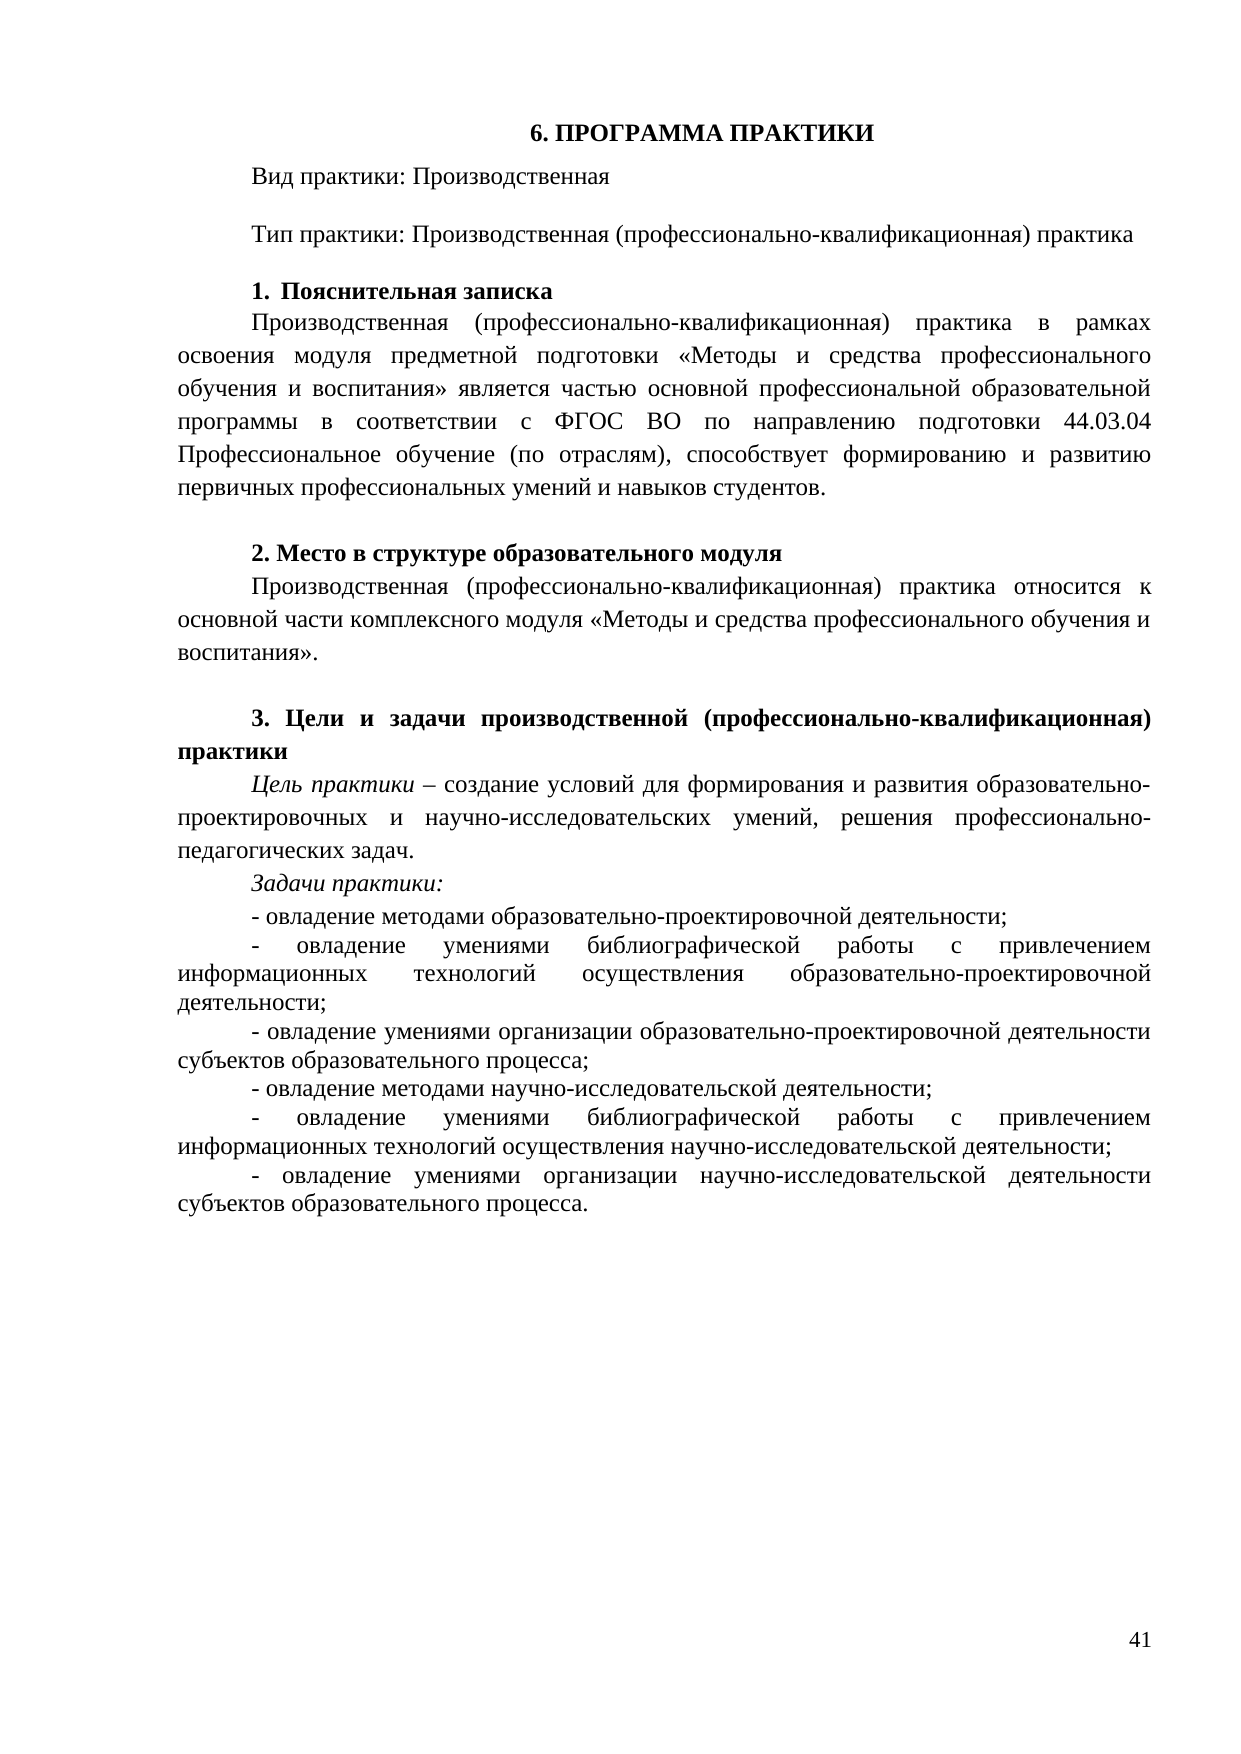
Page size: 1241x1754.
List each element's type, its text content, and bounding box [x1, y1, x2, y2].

text - овладение умениями библиографической работы с привлечением информационных технологий осуществления образовательно-проектировочной деятельности; [177, 930, 1152, 1016]
text - овладение методами научно-исследовательской деятельности; [177, 1073, 1152, 1102]
text 3. Цели и задачи производственной (профессионально-квалификационная) практики [177, 703, 1152, 765]
list Пояснительная записка [177, 276, 1152, 305]
text Вид практики: Производственная [177, 161, 1152, 190]
text Производственная (профессионально-квалификационная) практика относится к основной части комплексного модуля «Методы и средства профессионального обучения и воспитания». [177, 571, 1152, 666]
text 2. Место в структуре образовательного модуля [177, 538, 1152, 567]
text Цель практики – создание условий для формирования и развития образовательно-проектировочных и научно-исследовательских умений, решения профессионально-педагогических задач. [177, 769, 1152, 864]
text Тип практики: Производственная (профессионально-квалификационная) практика [177, 219, 1152, 247]
text 6. ПРОГРАММА ПРАКТИКИ [252, 118, 1152, 147]
text - овладение методами образовательно-проектировочной деятельности; [177, 901, 1152, 930]
text - овладение умениями организации научно-исследовательской деятельности субъектов образовательного процесса. [177, 1160, 1152, 1217]
text - овладение умениями библиографической работы с привлечением информационных технологий осуществления научно-исследовательской деятельности; [177, 1102, 1152, 1160]
text Задачи практики: [177, 868, 1152, 897]
text - овладение умениями организации образовательно-проектировочной деятельности субъектов образовательного процесса; [177, 1016, 1152, 1073]
text Производственная (профессионально-квалификационная) практика в рамках освоения модуля предметной подготовки «Методы и средства профессионального обучения и воспитания» является частью основной профессиональной образовательной программы в соответствии с ФГОС ВО по направлению подготовки 44.03.04 Профессиональное обучение (по отраслям), способствует формированию и развитию первичных профессиональных умений и навыков студентов. [177, 307, 1152, 501]
